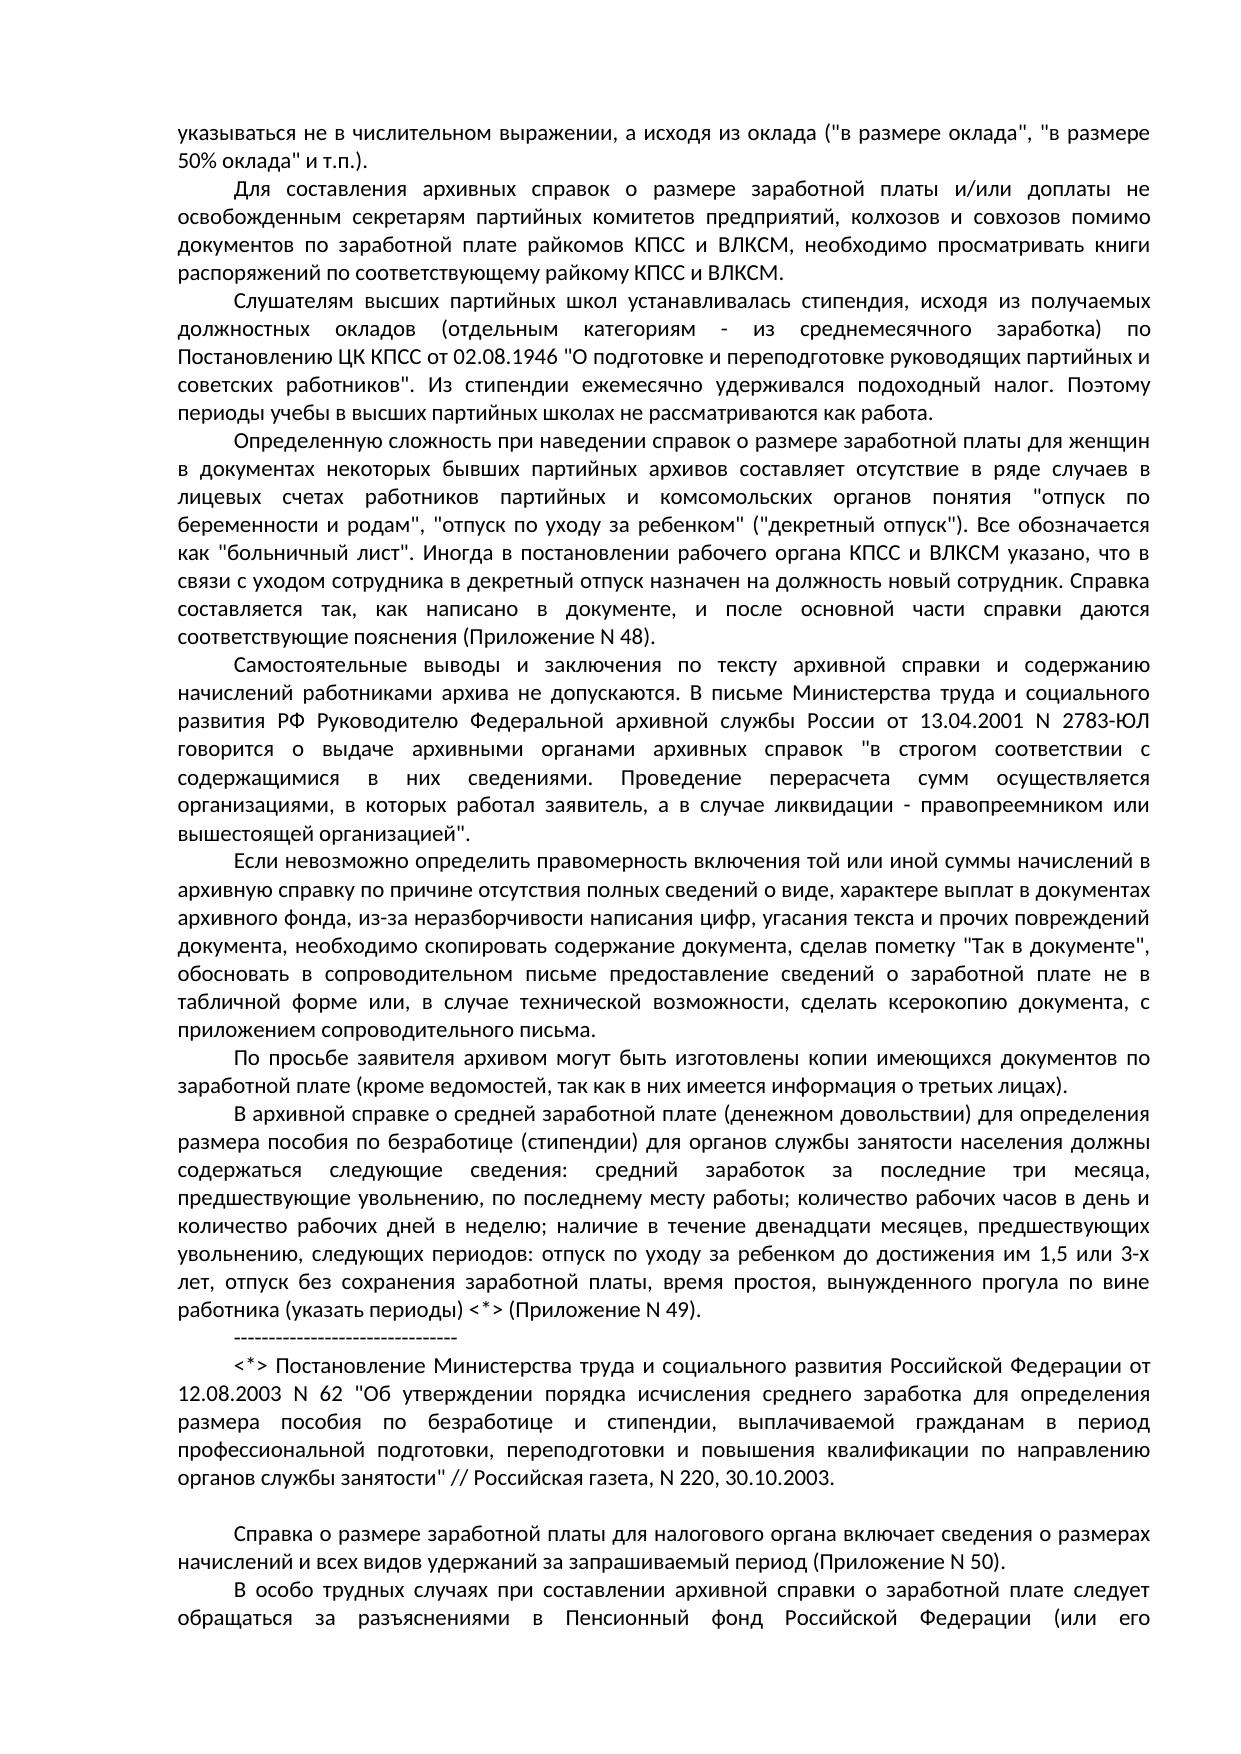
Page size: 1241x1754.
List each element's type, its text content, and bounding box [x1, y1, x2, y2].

text -------------------------------- [177, 1323, 1152, 1351]
text Справка о размере заработной платы для налогового органа включает сведения о размерах начислений и всех видов удержаний за запрашиваемый период (Приложение N 50). [177, 1519, 1152, 1575]
text <*> Постановление Министерства труда и социального развития Российской Федерации от 12.08.2003 N 62 "Об утверждении порядка исчисления среднего заработка для определения размера пособия по безработице и стипендии, выплачиваемой гражданам в период профессиональной подготовки, переподготовки и повышения квалификации по направлению органов службы занятости" // Российская газета, N 220, 30.10.2003. [177, 1351, 1152, 1491]
text Самостоятельные выводы и заключения по тексту архивной справки и содержанию начислений работниками архива не допускаются. В письме Министерства труда и социального развития РФ Руководителю Федеральной архивной службы России от 13.04.2001 N 2783-ЮЛ говорится о выдаче архивными органами архивных справок "в строгом соответствии с содержащимися в них сведениями. Проведение перерасчета сумм осуществляется организациями, в которых работал заявитель, а в случае ликвидации - правопреемником или вышестоящей организацией". [177, 651, 1152, 847]
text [177, 1575, 1152, 1631]
text Определенную сложность при наведении справок о размере заработной платы для женщин в документах некоторых бывших партийных архивов составляет отсутствие в ряде случаев в лицевых счетах работников партийных и комсомольских органов понятия "отпуск по беременности и родам", "отпуск по уходу за ребенком" ("декретный отпуск"). Все обозначается как "больничный лист". Иногда в постановлении рабочего органа КПСС и ВЛКСМ указано, что в связи с уходом сотрудника в декретный отпуск назначен на должность новый сотрудник. Справка составляется так, как написано в документе, и после основной части справки даются соответствующие пояснения (Приложение N 48). [177, 426, 1152, 651]
text В архивной справке о средней заработной плате (денежном довольствии) для определения размера пособия по безработице (стипендии) для органов службы занятости населения должны содержаться следующие сведения: средний заработок за последние три месяца, предшествующие увольнению, по последнему месту работы; количество рабочих часов в день и количество рабочих дней в неделю; наличие в течение двенадцати месяцев, предшествующих увольнению, следующих периодов: отпуск по уходу за ребенком до достижения им 1,5 или 3-х лет, отпуск без сохранения заработной платы, время простоя, вынужденного прогула по вине работника (указать периоды) <*> (Приложение N 49). [177, 1099, 1152, 1323]
text По просьбе заявителя архивом могут быть изготовлены копии имеющихся документов по заработной плате (кроме ведомостей, так как в них имеется информация о третьих лицах). [177, 1043, 1152, 1099]
text Слушателям высших партийных школ устанавливалась стипендия, исходя из получаемых должностных окладов (отдельным категориям - из среднемесячного заработка) по Постановлению ЦК КПСС от 02.08.1946 "О подготовке и переподготовке руководящих партийных и советских работников". Из стипендии ежемесячно удерживался подоходный налог. Поэтому периоды учебы в высших партийных школах не рассматриваются как работа. [177, 286, 1152, 426]
text Для составления архивных справок о размере заработной платы и/или доплаты не освобожденным секретарям партийных комитетов предприятий, колхозов и совхозов помимо документов по заработной плате райкомов КПСС и ВЛКСМ, необходимо просматривать книги распоряжений по соответствующему райкому КПСС и ВЛКСМ. [177, 174, 1152, 286]
text Если невозможно определить правомерность включения той или иной суммы начислений в архивную справку по причине отсутствия полных сведений о виде, характере выплат в документах архивного фонда, из-за неразборчивости написания цифр, угасания текста и прочих повреждений документа, необходимо скопировать содержание документа, сделав пометку "Так в документе", обосновать в сопроводительном письме предоставление сведений о заработной плате не в табличной форме или, в случае технической возможности, сделать ксерокопию документа, с приложением сопроводительного письма. [177, 847, 1152, 1043]
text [177, 118, 1152, 174]
